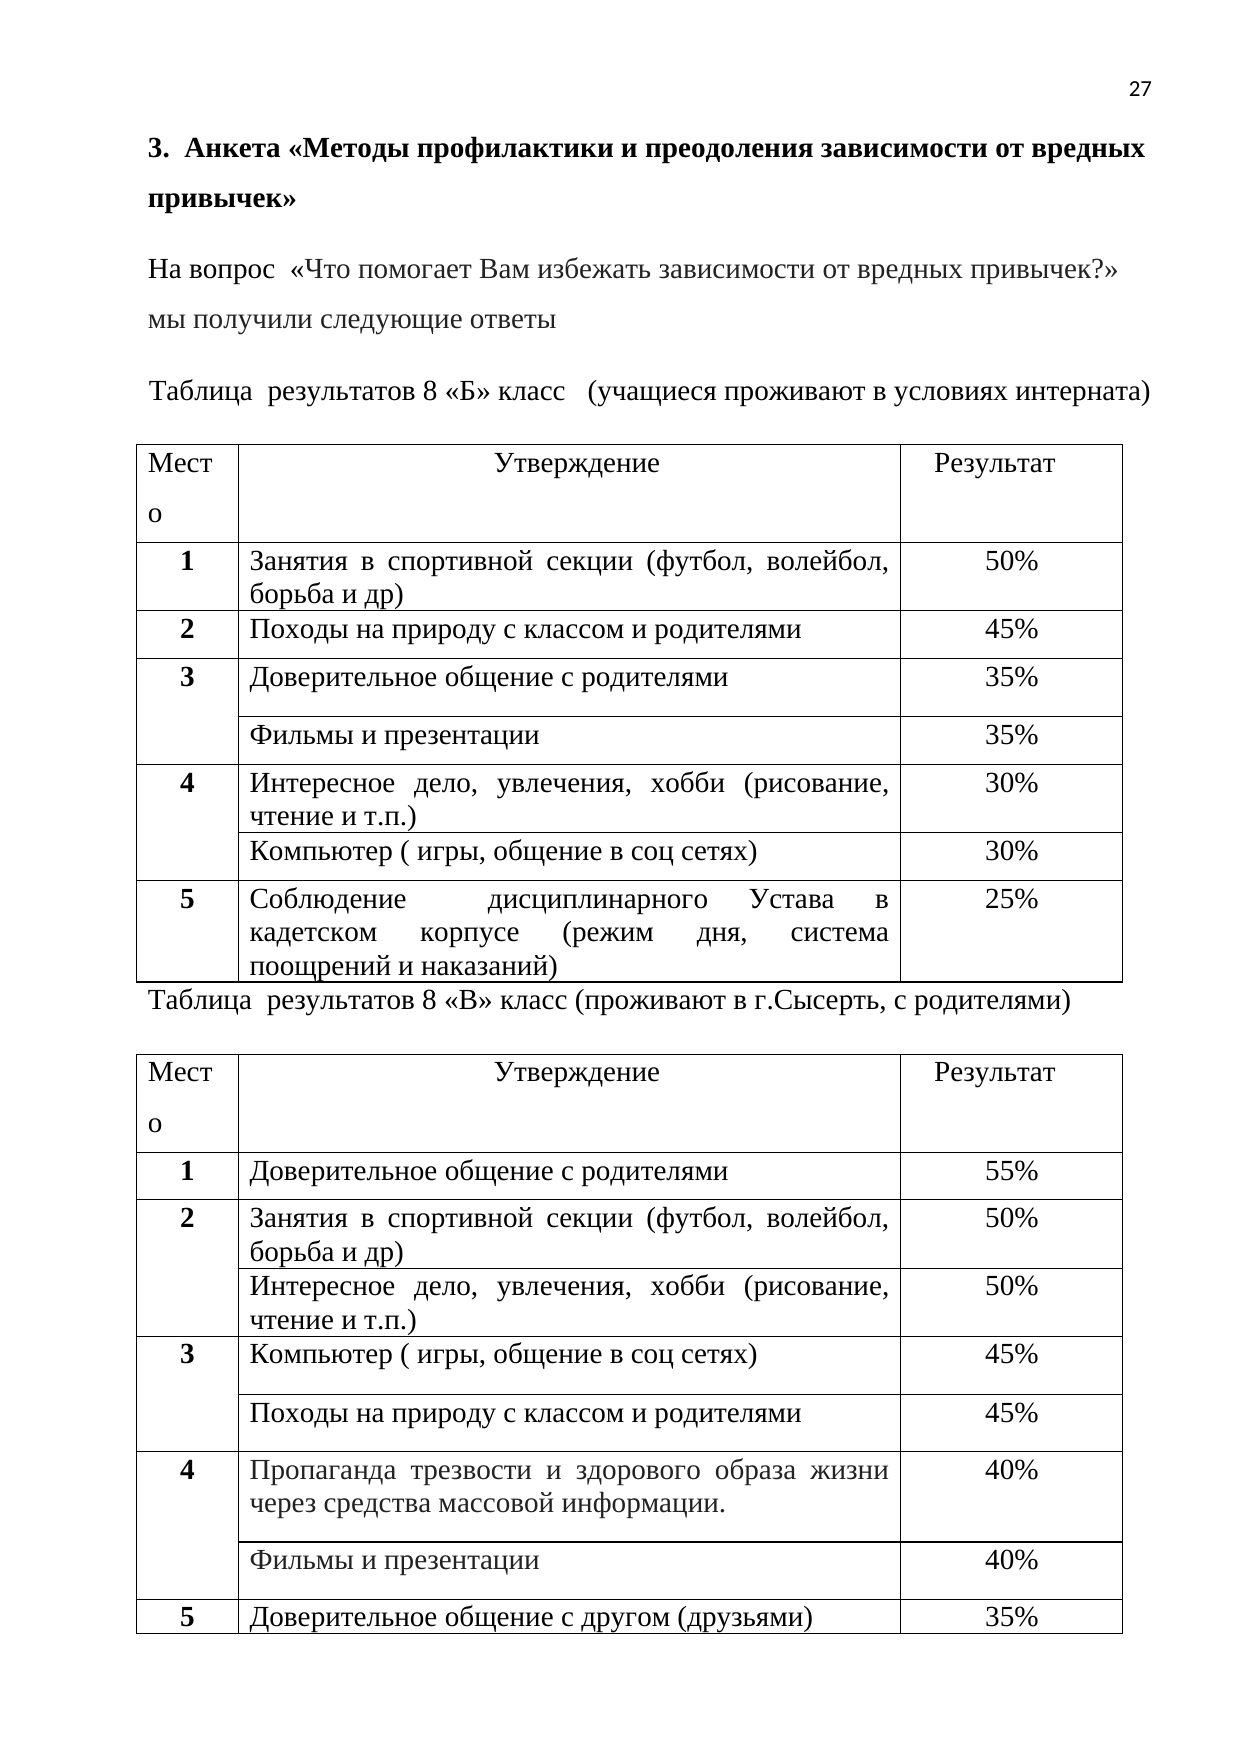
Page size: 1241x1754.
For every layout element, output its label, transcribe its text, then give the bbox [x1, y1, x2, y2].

table_header Результат [901, 445, 1122, 542]
table_cell Доверительное общение с родителями [239, 659, 900, 716]
table_cell Фильмы и презентации [239, 1543, 900, 1598]
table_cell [239, 1600, 900, 1633]
table_cell 40% [901, 1543, 1122, 1598]
text Таблица результатов 8 «В» класс (проживают в г.Сысерть, с родителями) [148, 982, 1152, 1016]
table_cell Соблюдение дисциплинарного Устава в кадетском корпусе (режим дня, система поощрений и наказаний) [239, 881, 900, 981]
table_cell 50% [901, 543, 1122, 610]
text 3. Анкета «Методы профилактики и преодоления зависимости от вредных привычек» [148, 130, 1152, 214]
table_cell Интересное дело, увлечения, хобби (рисование, чтение и т.п.) [239, 765, 900, 832]
table_cell Походы на природу с классом и родителями [239, 1395, 900, 1451]
table_cell 1 [137, 1153, 238, 1199]
table_cell 3 [137, 659, 238, 764]
table_cell 3 [137, 1337, 238, 1451]
text Таблица результатов 8 «Б» класс (учащиеся проживают в условиях интерната) [148, 373, 1152, 406]
table_cell 2 [137, 611, 238, 658]
table_cell 45% [901, 1337, 1122, 1394]
table_header Место [137, 1055, 238, 1152]
table_cell 1 [137, 543, 238, 610]
table_header Место [137, 445, 238, 542]
table_cell 45% [901, 1395, 1122, 1451]
table_cell Фильмы и презентации [239, 717, 900, 764]
table_cell Доверительное общение с родителями [239, 1153, 900, 1199]
table_cell Компьютер ( игры, общение в соц сетях) [239, 833, 900, 880]
table_cell 30% [901, 765, 1122, 832]
table_cell 5 [137, 881, 238, 981]
table_cell 35% [901, 659, 1122, 716]
table_cell 55% [901, 1153, 1122, 1199]
table_header Результат [901, 1055, 1122, 1152]
table_cell Пропаганда трезвости и здорового образа жизни через средства массовой информации. [239, 1452, 900, 1541]
table_cell Компьютер ( игры, общение в соц сетях) [239, 1337, 900, 1394]
table_cell 5 [137, 1600, 238, 1633]
table_cell 35% [901, 1600, 1122, 1633]
table_cell Занятия в спортивной секции (футбол, волейбол, борьба и др) [239, 1200, 900, 1267]
table_cell Походы на природу с классом и родителями [239, 611, 900, 658]
table_cell Занятия в спортивной секции (футбол, волейбол, борьба и др) [239, 543, 900, 610]
table_cell 40% [901, 1452, 1122, 1541]
table_cell 25% [901, 881, 1122, 981]
table_cell 50% [901, 1269, 1122, 1336]
table_header Утверждение [239, 1055, 900, 1152]
table_cell 2 [137, 1200, 238, 1336]
table_cell 35% [901, 717, 1122, 764]
table_cell 4 [137, 1452, 238, 1598]
text На вопрос «Что помогает Вам избежать зависимости от вредных привычек?» мы получили следующие ответы [148, 251, 1152, 335]
table_header Утверждение [239, 445, 900, 542]
table_cell 4 [137, 765, 238, 880]
table_cell 30% [901, 833, 1122, 880]
table_cell 45% [901, 611, 1122, 658]
table_cell Интересное дело, увлечения, хобби (рисование, чтение и т.п.) [239, 1269, 900, 1336]
table_cell 50% [901, 1200, 1122, 1267]
